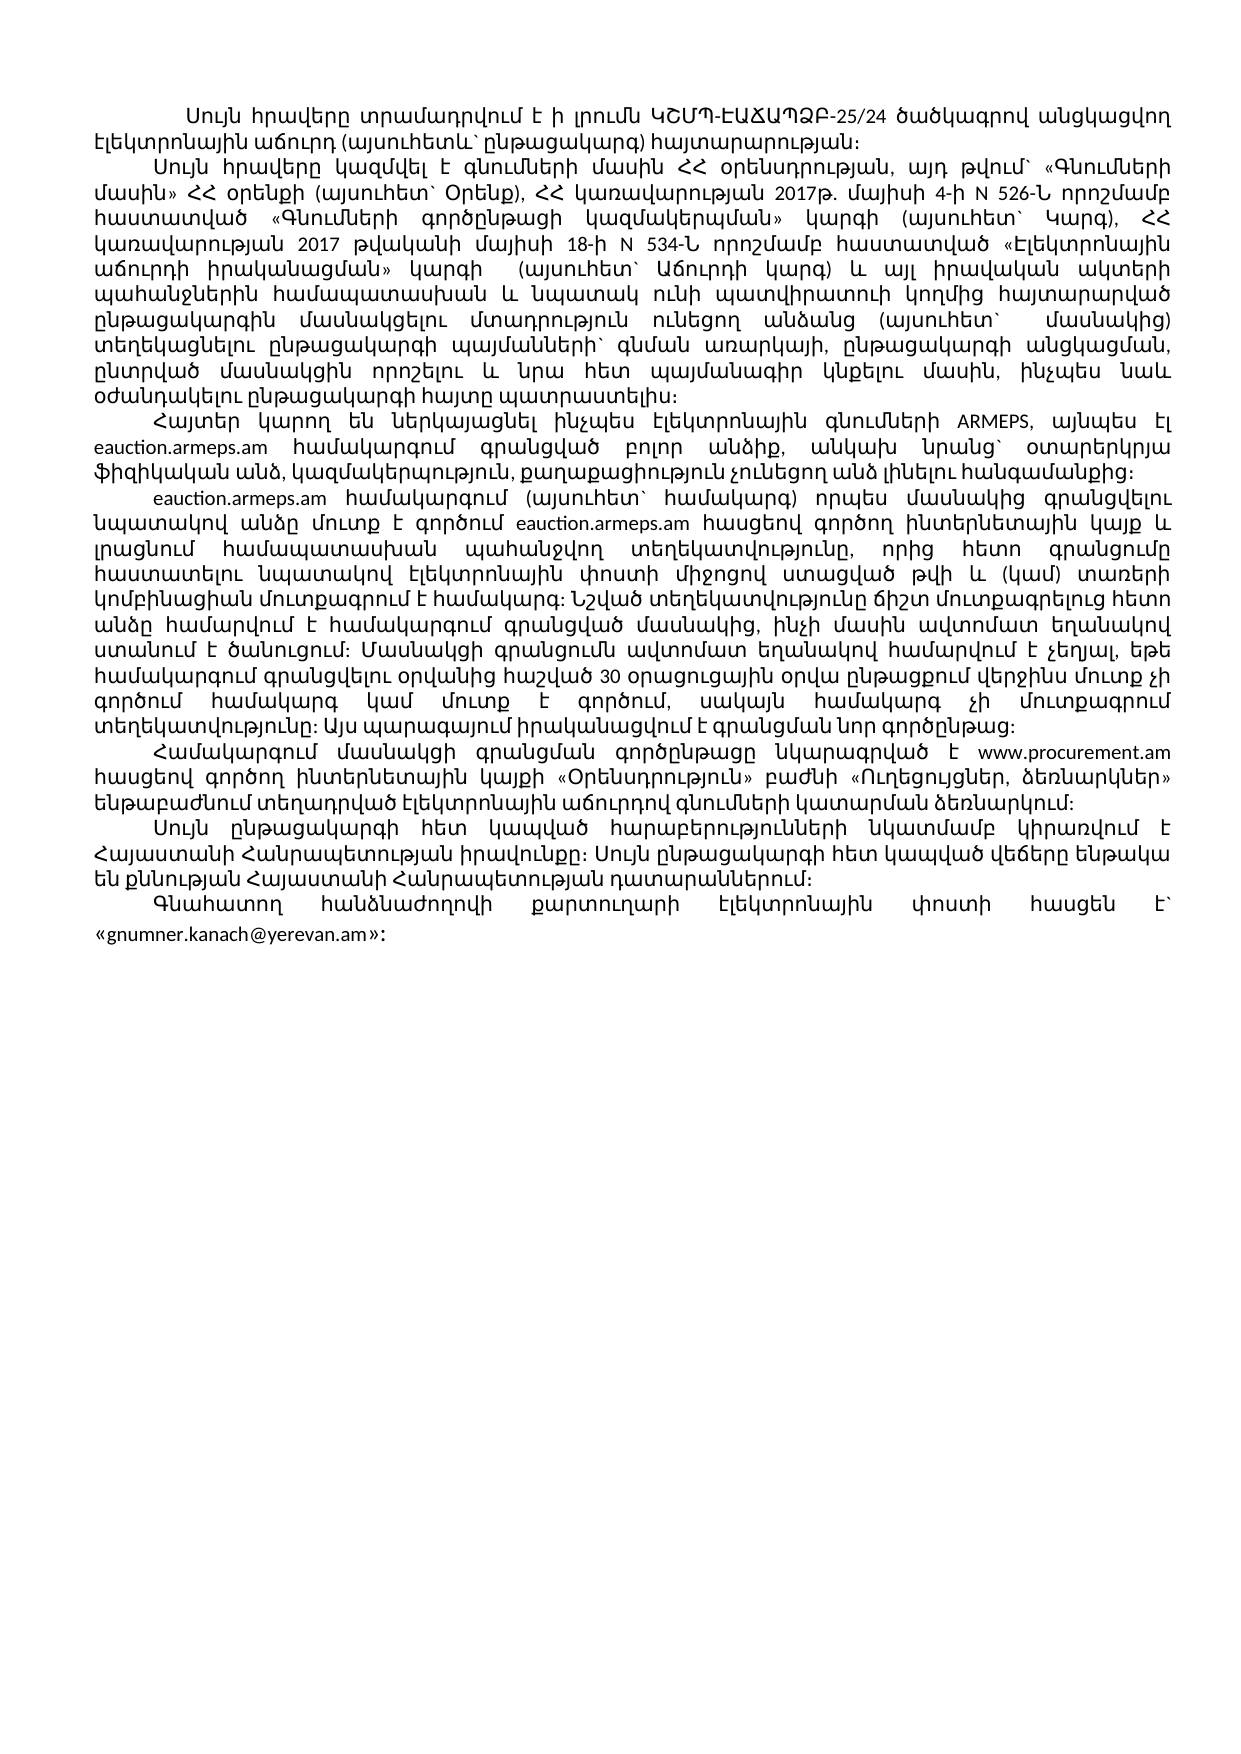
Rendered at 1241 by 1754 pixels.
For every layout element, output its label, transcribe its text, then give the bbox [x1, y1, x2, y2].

text Սույն ընթացակարգի հետ կապված հարաբերությունների նկատմամբ կիրառվում է Հայաստանի Հանրապետության իրավունքը։ Սույն ընթացակարգի հետ կապված վեճերը ենթակա են քննության Հայաստանի Հանրապետության դատարաններում։ [94, 815, 1171, 892]
text Սույն հրավերը տրամադրվում է ի լրումն ԿՇՄՊ-ԷԱՃԱՊՁԲ-25/24 ծածկագրով անցկացվող էլեկտրոնային աճուրդ (այսուհետև` ընթացակարգ) հայտարարության։ [94, 104, 1171, 154]
text Սույն հրավերը կազմվել է գնումների մասին ՀՀ օրենսդրության, այդ թվում` «Գնումների մասին» ՀՀ օրենքի (այսուհետ` Օրենք), ՀՀ կառավարության 2017թ. մայիսի 4-ի N 526-Ն որոշմամբ հաստատված «Գնումների գործընթացի կազմակերպման» կարգի (այսուհետ` Կարգ), ՀՀ կառավարության 2017 թվականի մայիսի 18-ի N 534-Ն որոշմամբ հաստատված «Էլեկտրոնային աճուրդի իրականացման» կարգի (այսուհետ` Աճուրդի կարգ) և այլ իրավական ակտերի պահանջներին համապատասխան և նպատակ ունի պատվիրատուի կողմից հայտարարված ընթացակարգին մասնակցելու մտադրություն ունեցող անձանց (այսուհետ` մասնակից) տեղեկացնելու ընթացակարգի պայմանների` գնման առարկայի, ընթացակարգի անցկացման, ընտրված մասնակցին որոշելու և նրա հետ պայմանագիր կնքելու մասին, ինչպես նաև օժանդակելու ընթացակարգի հայտը պատրաստելիս։ [94, 154, 1171, 409]
text Հայտեր կարող են ներկայացնել ինչպես էլեկտրոնային գնումների ARMEPS, այնպես էլ eauction.armeps.am համակարգում գրանցված բոլոր անձիք, անկախ նրանց` օտարերկրյա ֆիզիկական անձ, կազմակերպություն, քաղաքացիություն չունեցող անձ լինելու հանգամանքից։ [94, 409, 1171, 485]
text Գնահատող հանձնաժողովի քարտուղարի էլեկտրոնային փոստի հասցեն է` «gnumner.kanach@yerevan.am»: [94, 892, 1171, 948]
text Համակարգում մասնակցի գրանցման գործընթացը նկարագրված է www.procurement.am հասցեով գործող ինտերնետային կայքի «Օրենսդրություն» բաժնի «Ուղեցույցներ, ձեռնարկներ» ենթաբաժնում տեղադրված էլեկտրոնային աճուրդով գնումների կատարման ձեռնարկում: [94, 739, 1171, 815]
text eauction.armeps.am համակարգում (այսուհետ` համակարգ) որպես մասնակից գրանցվելու նպատակով անձը մուտք է գործում eauction.armeps.am հասցեով գործող ինտերնետային կայք և լրացնում համապատասխան պահանջվող տեղեկատվությունը, որից հետո գրանցումը հաստատելու նպատակով էլեկտրոնային փոստի միջոցով ստացված թվի և (կամ) տառերի կոմբինացիան մուտքագրում է համակարգ: Նշված տեղեկատվությունը ճիշտ մուտքագրելուց հետո անձը համարվում է համակարգում գրանցված մասնակից, ինչի մասին ավտոմատ եղանակով ստանում է ծանուցում: Մասնակցի գրանցումն ավտոմատ եղանակով համարվում է չեղյալ, եթե համակարգում գրանցվելու օրվանից հաշված 30 օրացուցային օրվա ընթացքում վերջինս մուտք չի գործում համակարգ կամ մուտք է գործում, սակայն համակարգ չի մուտքագրում տեղեկատվությունը: Այս պարագայում իրականացվում է գրանցման նոր գործընթաց: [94, 485, 1171, 739]
